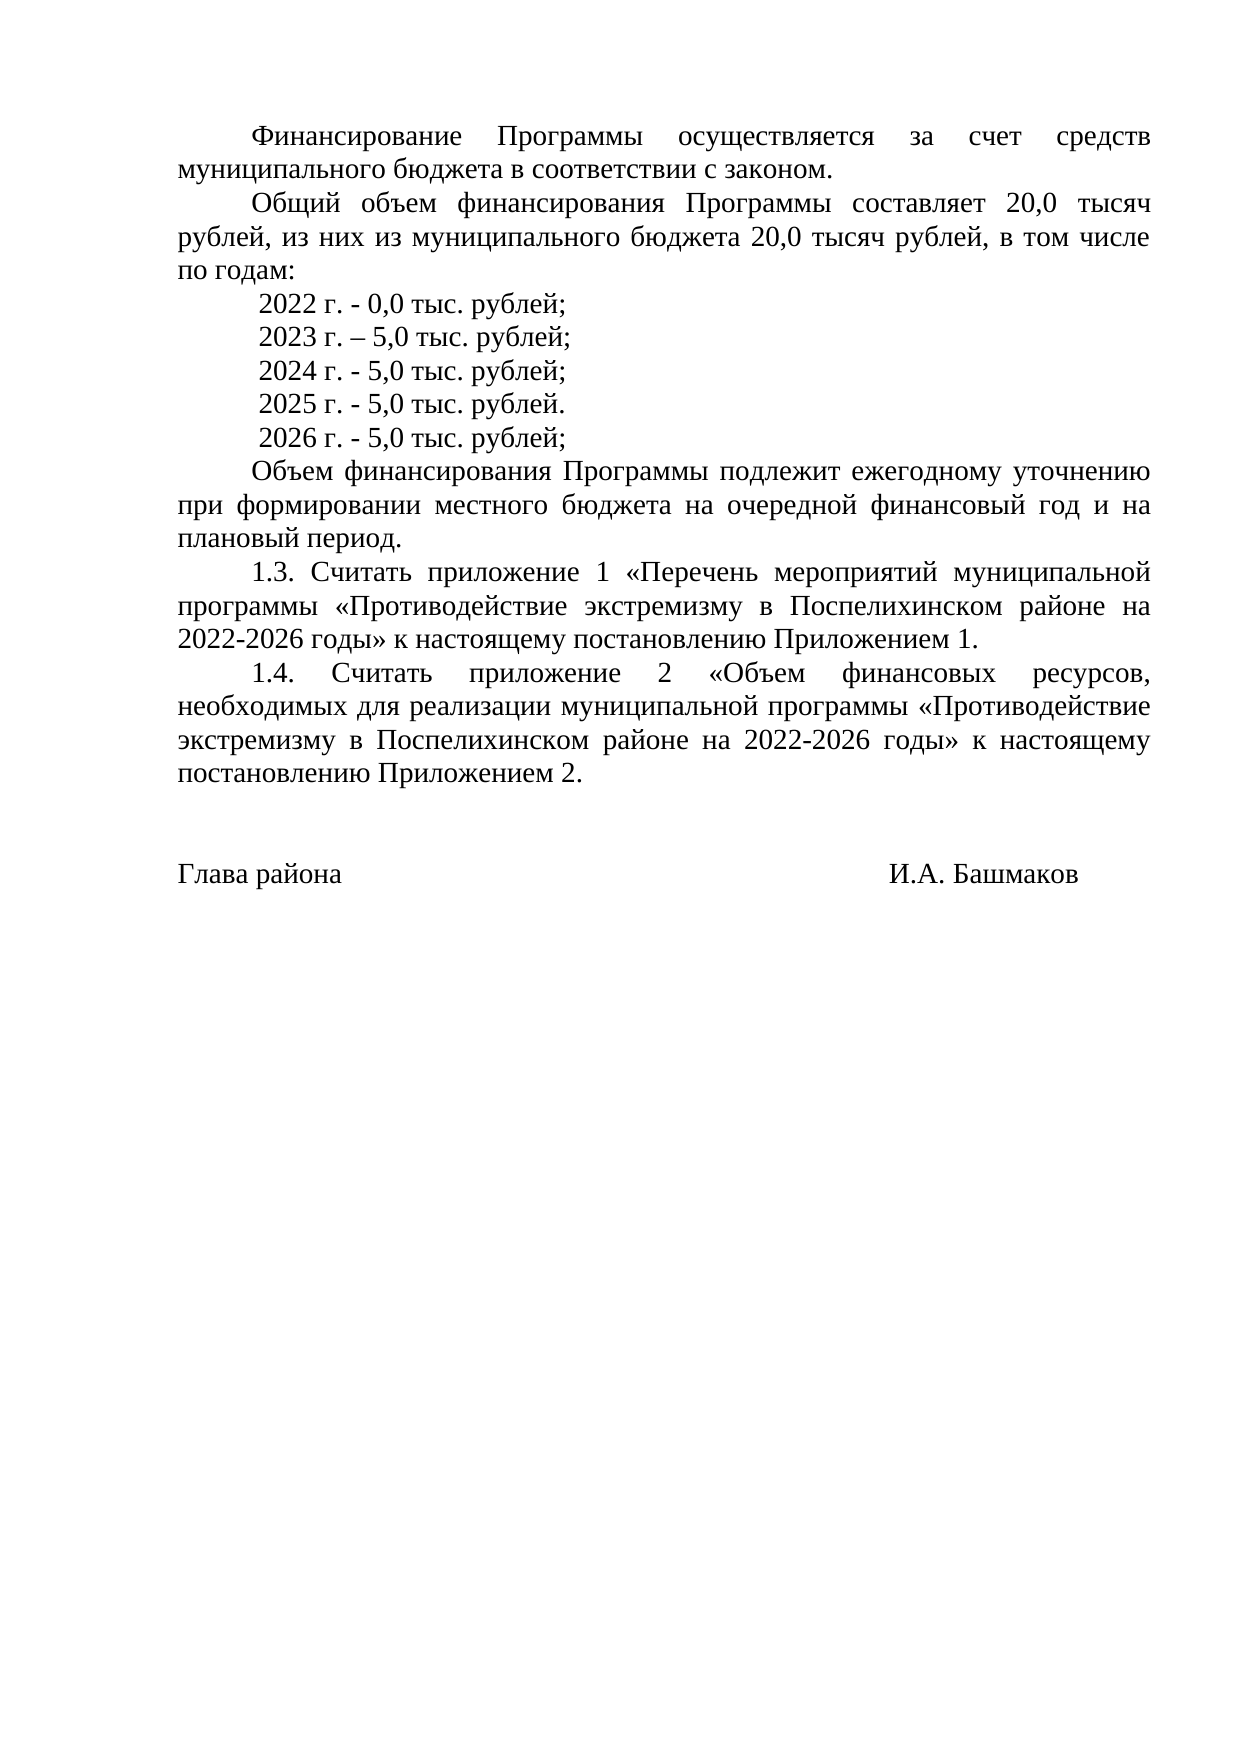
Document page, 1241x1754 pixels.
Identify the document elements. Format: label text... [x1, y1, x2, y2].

text 2026 г. - 5,0 тыс. рублей; [177, 420, 1152, 453]
text 2024 г. - 5,0 тыс. рублей; [177, 353, 1152, 386]
text 2022 г. - 0,0 тыс. рублей; [177, 286, 1152, 319]
text Финансирование Программы осуществляется за счет средств муниципального бюджета в соответствии с законом. [177, 118, 1152, 185]
text 1.4. Считать приложение 2 «Объем финансовых ресурсов, необходимых для реализации муниципальной программы «Противодействие экстремизму в Поспелихинском районе на 2022-2026 годы» к настоящему постановлению Приложением 2. [177, 655, 1152, 789]
text 2025 г. - 5,0 тыс. рублей. [177, 386, 1152, 420]
text 2023 г. – 5,0 тыс. рублей; [177, 319, 1152, 353]
text Объем финансирования Программы подлежит ежегодному уточнению при формировании местного бюджета на очередной финансовый год и на плановый период. [177, 453, 1152, 554]
text 1.3. Считать приложение 1 «Перечень мероприятий муниципальной программы «Противодействие экстремизму в Поспелихинском районе на 2022-2026 годы» к настоящему постановлению Приложением 1. [177, 554, 1152, 655]
text Общий объем финансирования Программы составляет 20,0 тысяч рублей, из них из муниципального бюджета 20,0 тысяч рублей, в том числе по годам: [177, 185, 1152, 286]
text Глава района И.А. Башмаков [177, 856, 1152, 889]
